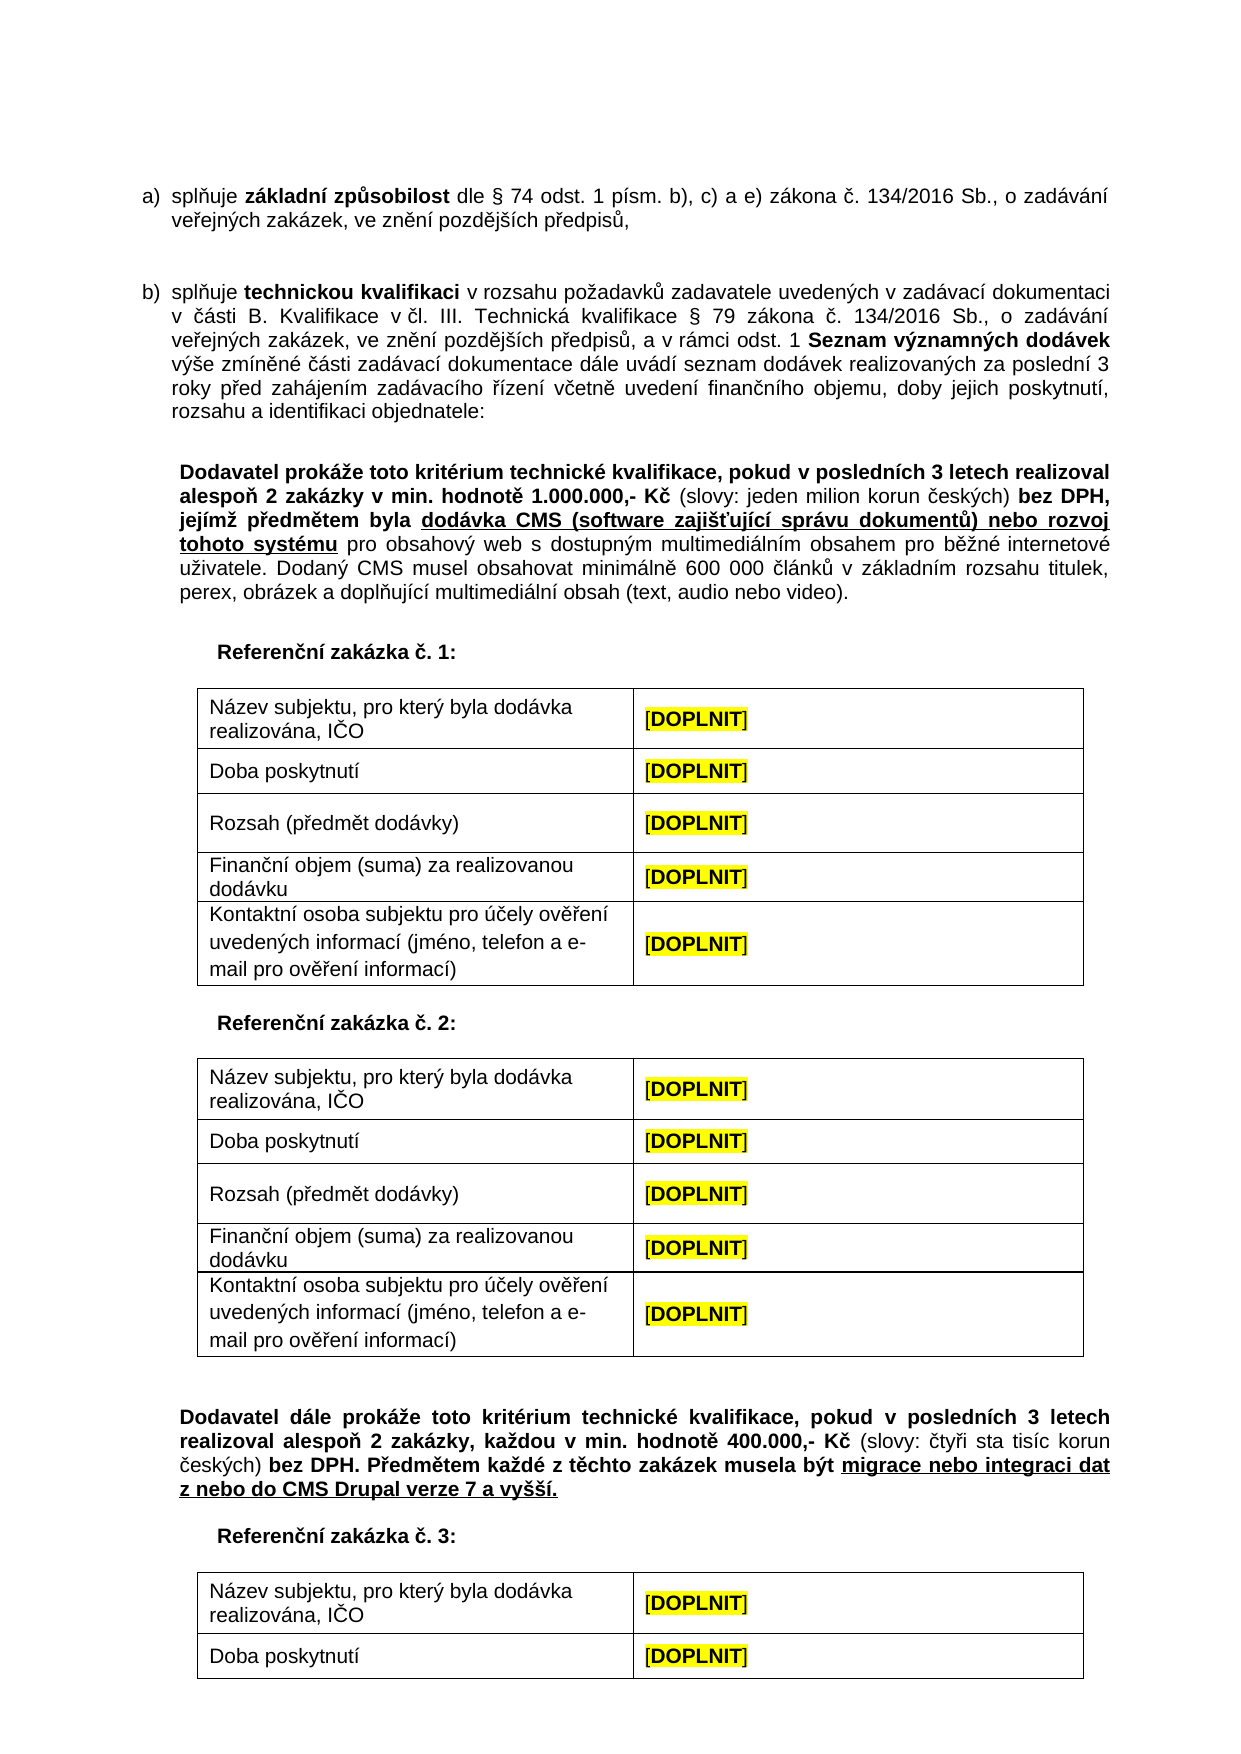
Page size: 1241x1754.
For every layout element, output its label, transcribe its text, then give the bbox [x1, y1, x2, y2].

list Referenční zakázka č. 3: [217, 1524, 1110, 1548]
list Referenční zakázka č. 2: [217, 1010, 1110, 1034]
text Dodavatel prokáže toto kritérium technické kvalifikace, pokud v posledních 3 letech realizoval alespoň 2 zakázky v min. hodnotě 1.000.000,- Kč (slovy: jeden milion korun českých) bez DPH, jejímž předmětem byla dodávka CMS (software zajišťující správu dokumentů) nebo rozvoj tohoto systému pro obsahový web s dostupným multimediálním obsahem pro běžné internetové uživatele. Dodaný CMS musel obsahovat minimálně 600 000 článků v základním rozsahu titulek, perex, obrázek a doplňující multimediální obsah (text, audio nebo video). [179, 460, 1110, 603]
table_cell Kontaktní osoba subjektu pro účely ověření uvedených informací (jméno, telefon a e-mail pro ověření informací) [198, 902, 633, 985]
table_cell [DOPLNIT] [634, 1273, 1083, 1356]
table_cell [DOPLNIT] [634, 1634, 1083, 1677]
list splňuje technickou kvalifikaci v rozsahu požadavků zadavatele uvedených v zadávací dokumentaci v části B. Kvalifikace v čl. III. Technická kvalifikace § 79 zákona č. 134/2016 Sb., o zadávání veřejných zakázek, ve znění pozdějších předpisů, a v rámci odst. 1 Seznam významných dodávek výše zmíněné části zadávací dokumentace dále uvádí seznam dodávek realizovaných za poslední 3 roky před zahájením zadávacího řízení včetně uvedení finančního objemu, doby jejich poskytnutí, rozsahu a identifikaci objednatele: [142, 279, 1110, 423]
table_cell [DOPLNIT] [634, 794, 1083, 852]
table_header [DOPLNIT] [634, 1573, 1083, 1632]
table_cell [DOPLNIT] [634, 749, 1083, 793]
list Referenční zakázka č. 1: [217, 640, 1110, 664]
table_cell [DOPLNIT] [634, 1120, 1083, 1163]
table_cell Finanční objem (suma) za realizovanou dodávku [198, 853, 633, 901]
text Dodavatel dále prokáže toto kritérium technické kvalifikace, pokud v posledních 3 letech realizoval alespoň 2 zakázky, každou v min. hodnotě 400.000,- Kč (slovy: čtyři sta tisíc korun českých) bez DPH. Předmětem každé z těchto zakázek musela být migrace nebo integraci dat z nebo do CMS Drupal verze 7 a vyšší. [179, 1404, 1110, 1500]
table_cell Doba poskytnutí [198, 749, 633, 793]
table_header Název subjektu, pro který byla dodávka realizována, IČO [198, 689, 633, 748]
table_cell [DOPLNIT] [634, 1164, 1083, 1222]
table_cell Doba poskytnutí [198, 1634, 633, 1677]
table_header Název subjektu, pro který byla dodávka realizována, IČO [198, 1573, 633, 1632]
table_cell [DOPLNIT] [634, 1224, 1083, 1271]
list splňuje základní způsobilost dle § 74 odst. 1 písm. b), c) a e) zákona č. 134/2016 Sb., o zadávání veřejných zakázek, ve znění pozdějších předpisů, [142, 184, 1110, 232]
table_cell [DOPLNIT] [634, 853, 1083, 901]
table_cell Doba poskytnutí [198, 1120, 633, 1163]
table_cell Finanční objem (suma) za realizovanou dodávku [198, 1224, 633, 1271]
table_cell Kontaktní osoba subjektu pro účely ověření uvedených informací (jméno, telefon a e-mail pro ověření informací) [198, 1273, 633, 1356]
table_cell [DOPLNIT] [634, 902, 1083, 985]
table_cell Rozsah (předmět dodávky) [198, 794, 633, 852]
table_cell Rozsah (předmět dodávky) [198, 1164, 633, 1222]
table_header [DOPLNIT] [634, 1059, 1083, 1118]
table_header [DOPLNIT] [634, 689, 1083, 748]
table_header Název subjektu, pro který byla dodávka realizována, IČO [198, 1059, 633, 1118]
